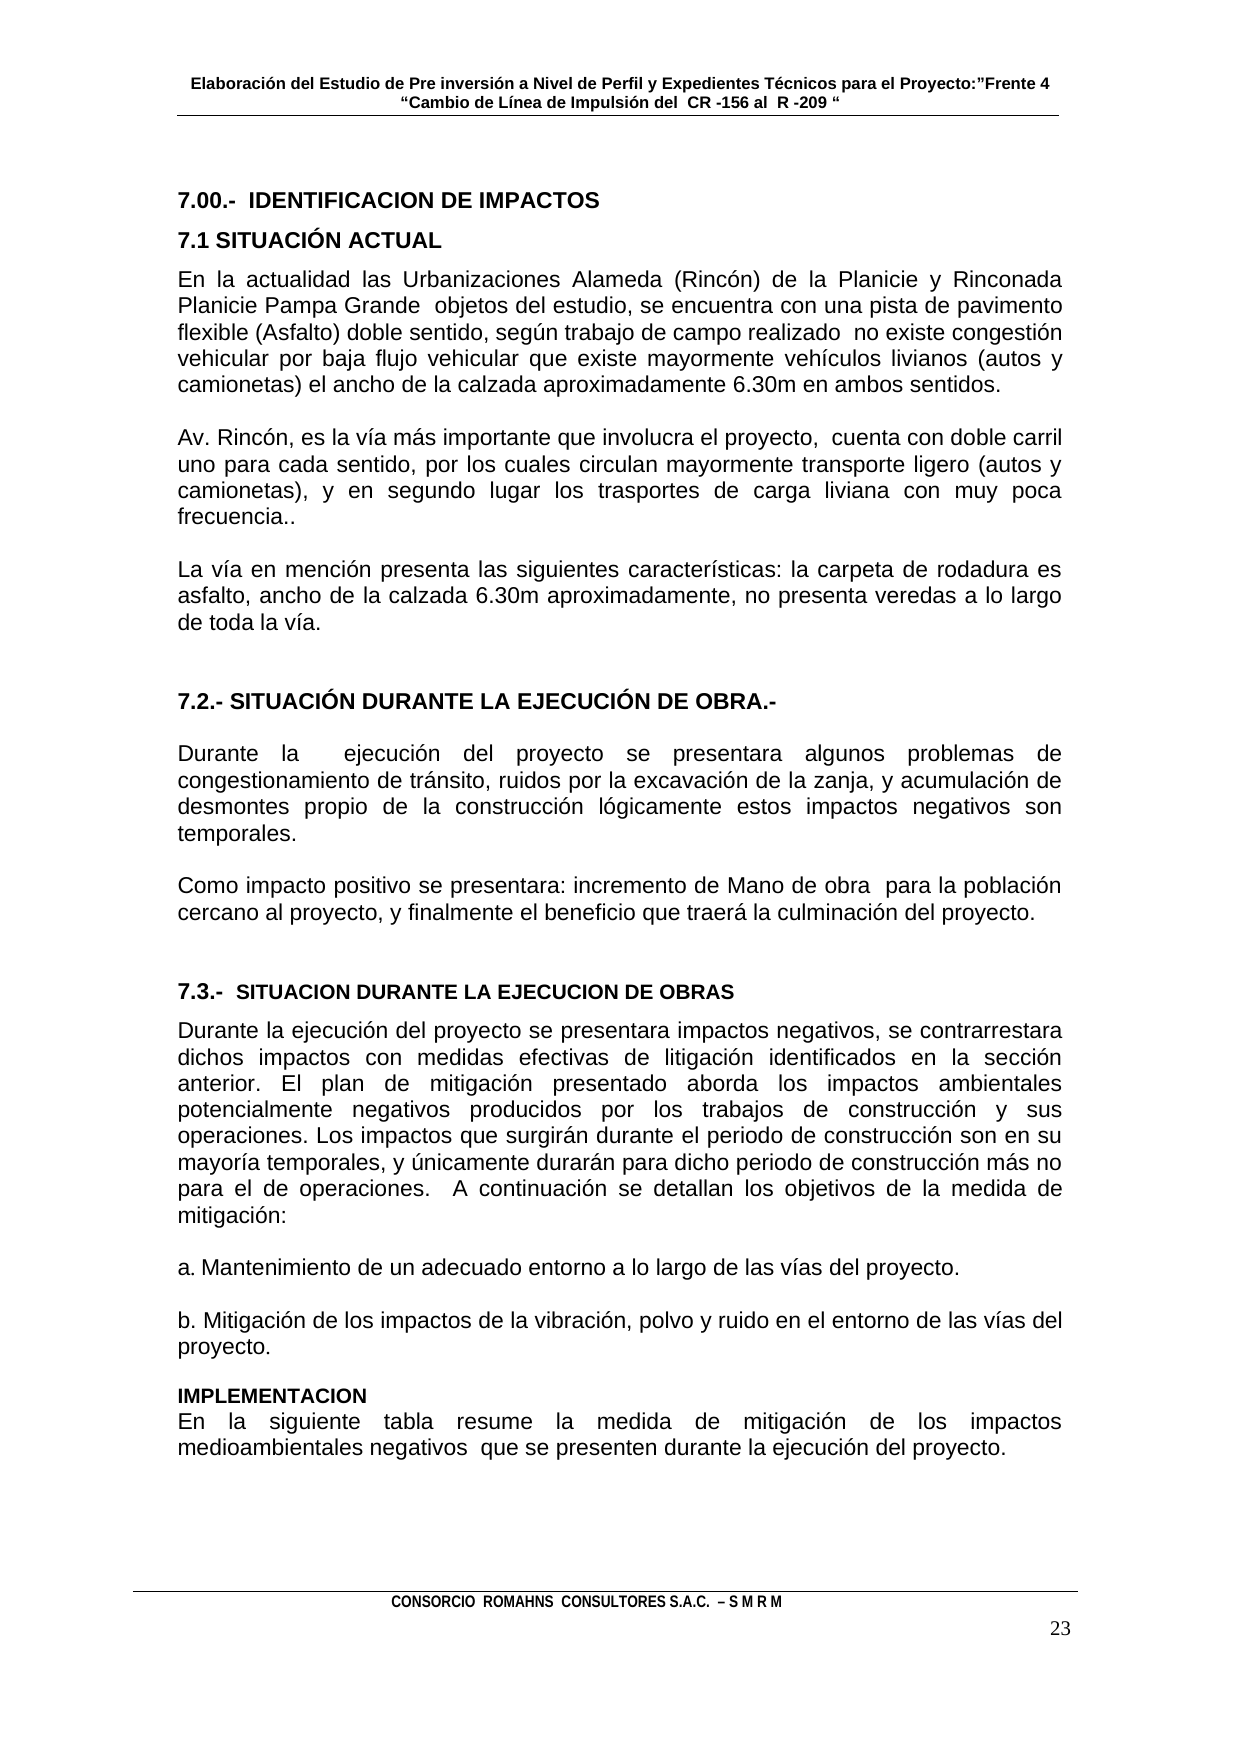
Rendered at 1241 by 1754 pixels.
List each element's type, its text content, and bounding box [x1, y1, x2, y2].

text Como impacto positivo se presentara: incremento de Mano de obra para la población cercano al proyecto, y finalmente el beneficio que traerá la culminación del proyecto. [177, 872, 1063, 925]
text 7.1 SITUACIÓN ACTUAL [177, 227, 1063, 253]
text Av. Rincón, es la vía más importante que involucra el proyecto, cuenta con doble carril uno para cada sentido, por los cuales circulan mayormente transporte ligero (autos y camionetas), y en segundo lugar los trasportes de carga liviana con muy poca frecuencia.. [177, 424, 1063, 529]
text La vía en mención presenta las siguientes características: la carpeta de rodadura es asfalto, ancho de la calzada 6.30m aproximadamente, no presenta veredas a lo largo de toda la vía. [177, 556, 1063, 635]
text Durante la ejecución del proyecto se presentara impactos negativos, se contrarrestara dichos impactos con medidas efectivas de litigación identificados en la sección anterior. El plan de mitigación presentado aborda los impactos ambientales potencialmente negativos producidos por los trabajos de construcción y sus operaciones. Los impactos que surgirán durante el periodo de construcción son en su mayoría temporales, y únicamente durarán para dicho periodo de construcción más no para el de operaciones. A continuación se detallan los objetivos de la medida de mitigación: [177, 1017, 1063, 1228]
text En la actualidad las Urbanizaciones Alameda (Rincón) de la Planicie y Rinconada Planicie Pampa Grande objetos del estudio, se encuentra con una pista de pavimento flexible (Asfalto) doble sentido, según trabajo de campo realizado no existe congestión vehicular por baja flujo vehicular que existe mayormente vehículos livianos (autos y camionetas) el ancho de la calzada aproximadamente 6.30m en ambos sentidos. [177, 266, 1063, 398]
text En la siguiente tabla resume la medida de mitigación de los impactos medioambientales negativos que se presenten durante la ejecución del proyecto. [177, 1408, 1063, 1460]
text 7.3.- SITUACION DURANTE LA EJECUCION DE OBRAS [177, 978, 1063, 1004]
text IMPLEMENTACION [177, 1384, 1063, 1408]
text Durante la ejecución del proyecto se presentara algunos problemas de congestionamiento de tránsito, ruidos por la excavación de la zanja, y acumulación de desmontes propio de la construcción lógicamente estos impactos negativos son temporales. [177, 740, 1063, 846]
text 7.00.- IDENTIFICACION DE IMPACTOS [177, 187, 1063, 213]
text 7.2.- SITUACIÓN DURANTE LA EJECUCIÓN DE OBRA.- [177, 688, 1063, 714]
text b. Mitigación de los impactos de la vibración, polvo y ruido en el entorno de las vías del proyecto. [177, 1307, 1063, 1360]
text a. Mantenimiento de un adecuado entorno a lo largo de las vías del proyecto. [177, 1254, 1063, 1281]
